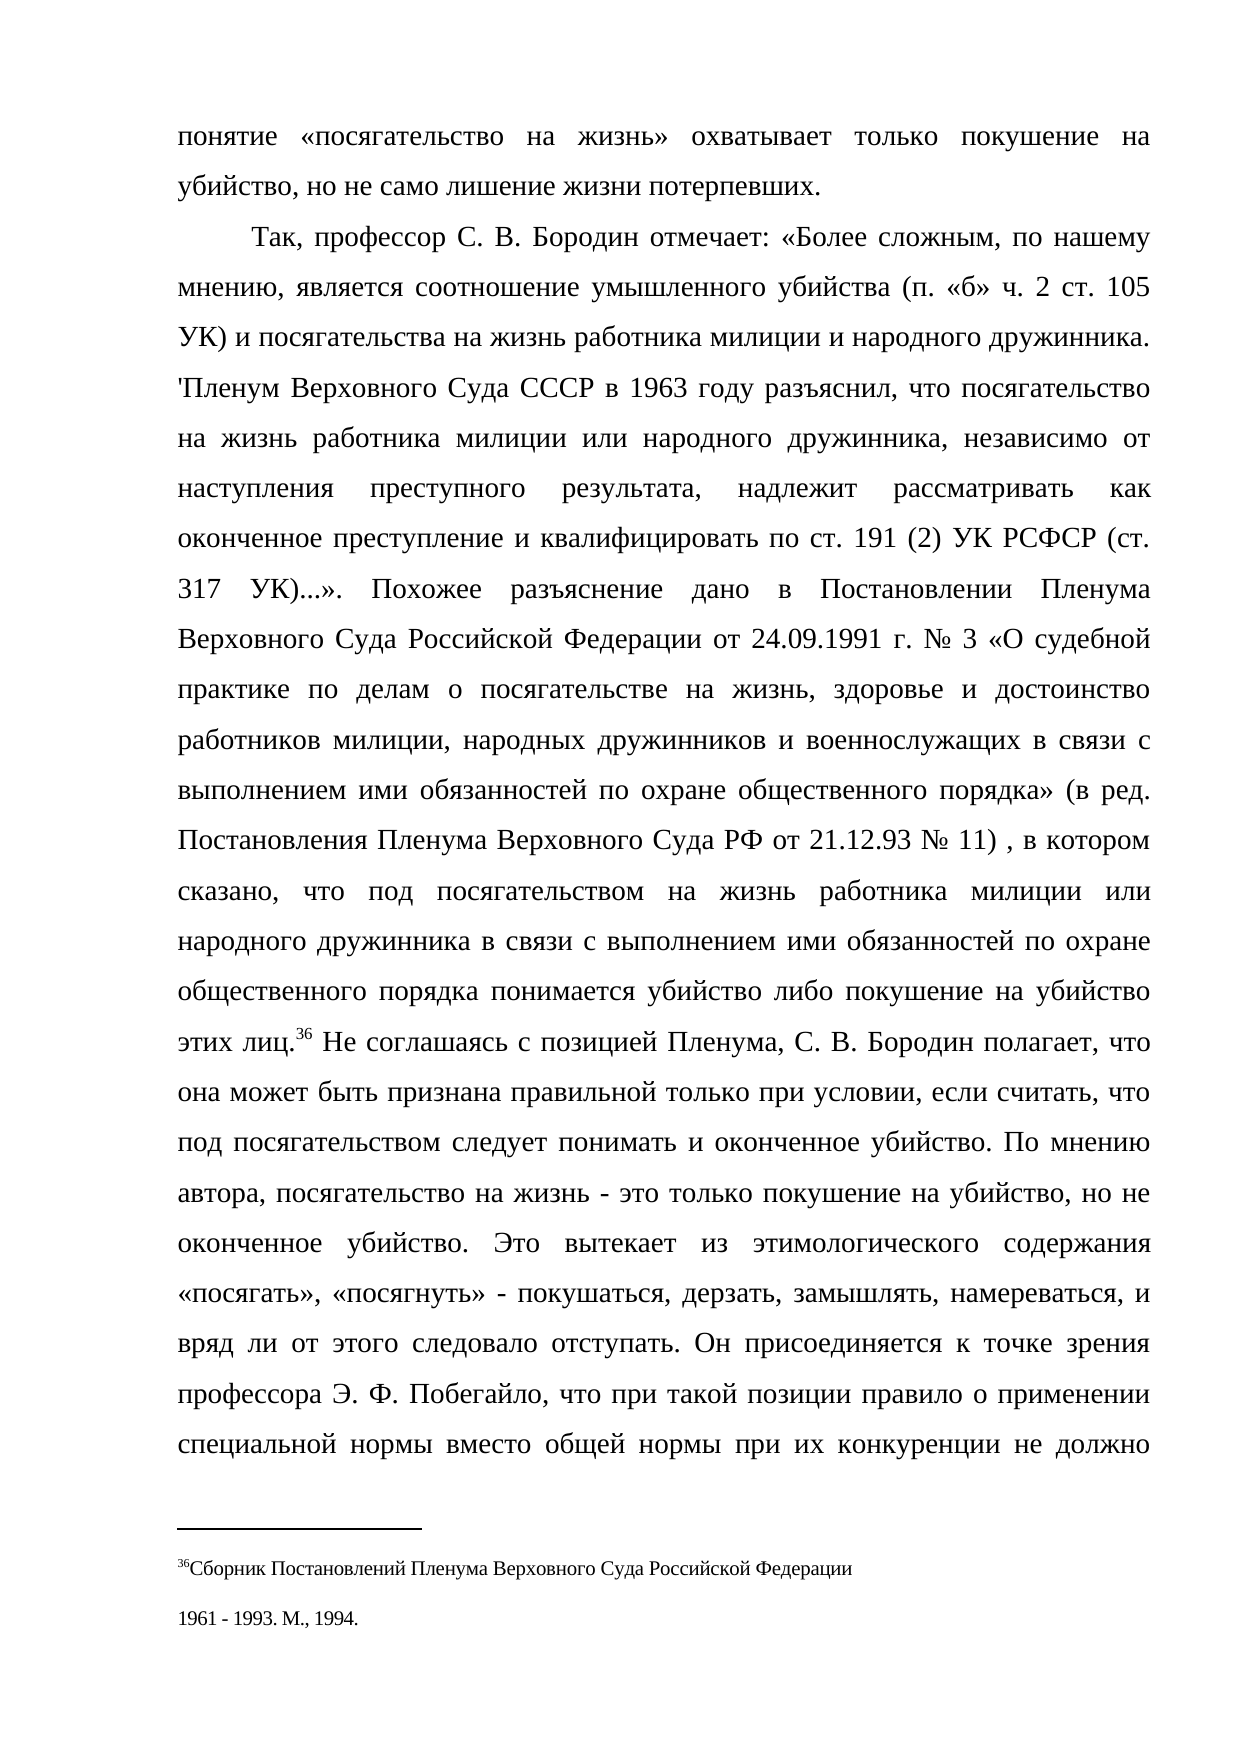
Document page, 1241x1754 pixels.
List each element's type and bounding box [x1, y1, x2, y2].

text [177, 219, 1152, 1460]
text [177, 118, 1152, 202]
